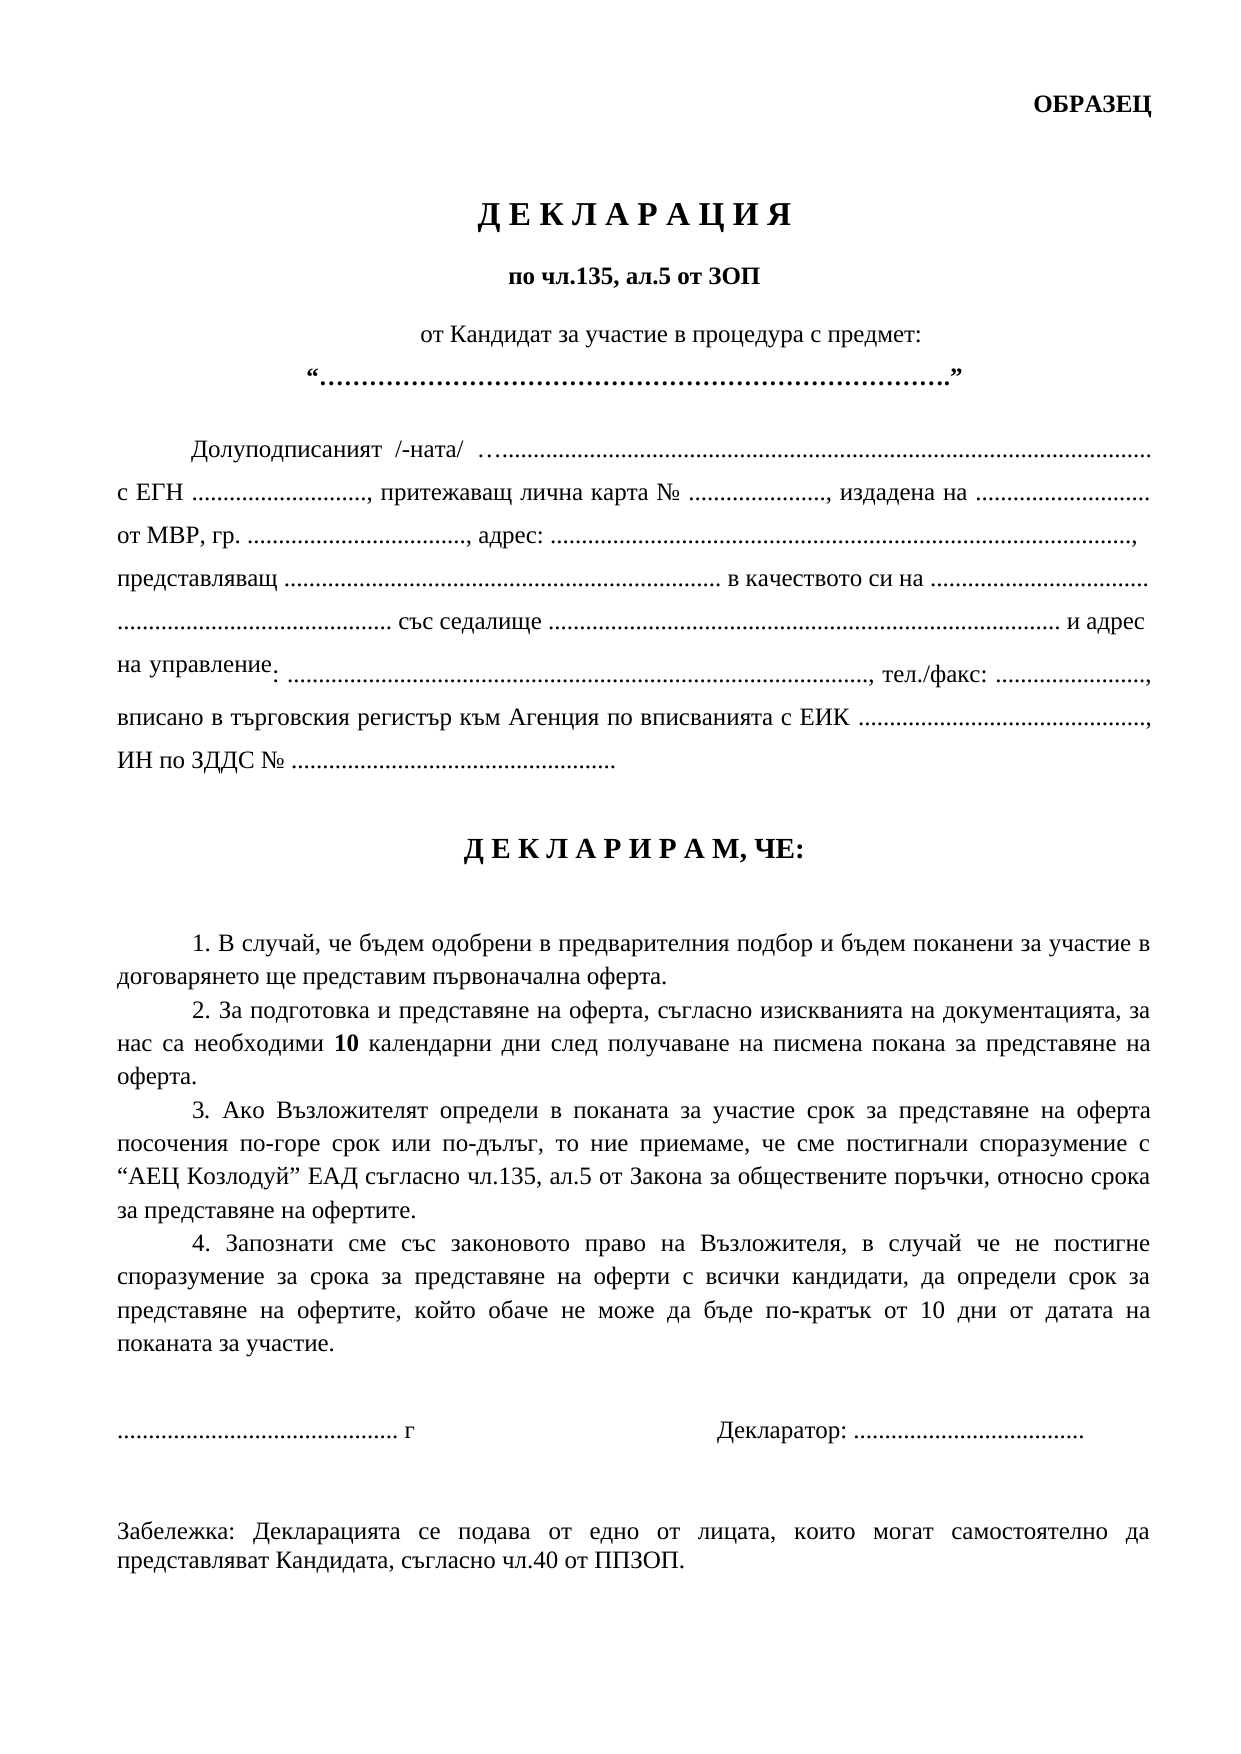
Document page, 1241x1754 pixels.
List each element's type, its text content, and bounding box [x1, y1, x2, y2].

text по чл.135, ал.5 от ЗОП [117, 261, 1152, 290]
text ............................................ със седалище .................................................................................. и адрес [117, 606, 1152, 635]
text 2. За подготовка и представяне на оферта, съгласно изискванията на документацията, за нас са необходими 10 календарни дни след получаване на писмена покана за представяне на оферта. [117, 991, 1152, 1091]
text 4. Запознати сме със законовото право на Възложителя, в случай че не постигне споразумение за срока за представяне на оферти с всички кандидати, да определи срок за представяне на офертите, който обаче не може да бъде по-кратък от 10 дни от датата на поканата за участие. [117, 1225, 1152, 1358]
text ............................................. г Декларатор: ..................................... [117, 1416, 1152, 1444]
title Д Е К Л А Р А Ц И Я [117, 194, 1152, 232]
text Забележка: Декларацията се подава от едно от лицата, които могат самостоятелно да представляват Кандидата, съгласно чл.40 от ППЗОП. [117, 1516, 1152, 1574]
title ОБРАЗЕЦ [117, 89, 1152, 117]
text 3. Ако Възложителят определи в поканата за участие срок за представяне на оферта посочения по-горе срок или по-дълъг, то ние приемаме, че сме постигнали споразумение с “АЕЦ Козлодуй” ЕАД съгласно чл.135, ал.5 от Закона за обществените поръчки, относно срока за представяне на офертите. [117, 1091, 1152, 1225]
text Долуподписаният /-ната/ …........................................................................................................ с ЕГН ............................, притежаващ лична карта № ......................, издадена на ............................ от МВР, гр. ..................................., адрес: ............................................................................................., [117, 434, 1152, 549]
text на управление: ............................................................................................., тел./факс: ........................, вписано в търговския регистър към Агенция по вписванията с ЕИК .............................................., ИН по ЗДДС № .................................................... [117, 649, 1152, 774]
subtitle Д Е К Л А Р И Р А М, ЧЕ: [117, 831, 1152, 865]
text “………………………………………………………………….” [117, 362, 1152, 391]
text представляващ ...................................................................... в качеството си на ................................... [117, 563, 1152, 592]
text от Кандидат за участие в процедура с предмет: [191, 319, 1152, 347]
text 1. В случай, че бъдем одобрени в предварителния подбор и бъдем поканени за участие в договарянето ще представим първоначална оферта. [117, 925, 1152, 991]
